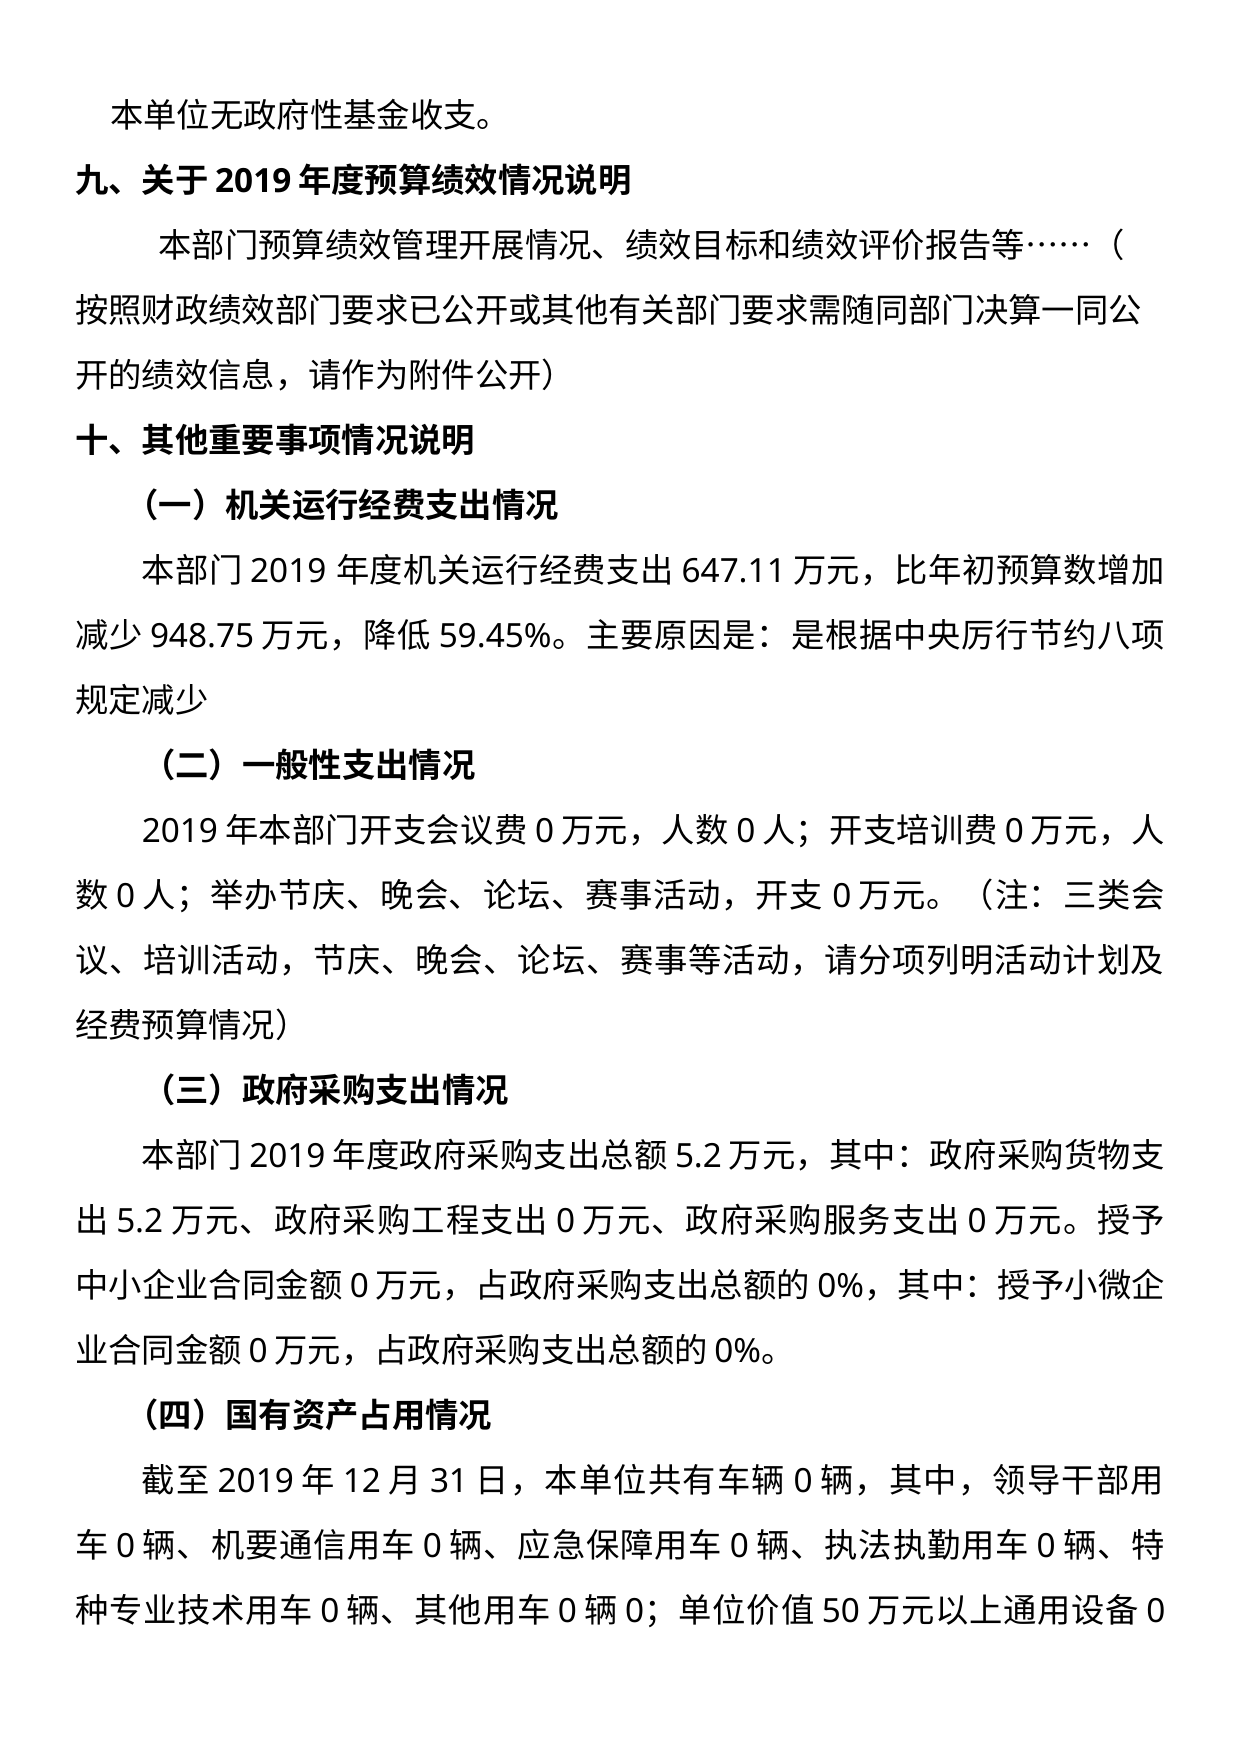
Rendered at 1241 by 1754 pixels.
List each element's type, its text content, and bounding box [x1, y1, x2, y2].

text 本部门2019年度政府采购支出总额5.2万元，其中：政府采购货物支出5.2万元、政府采购工程支出0万元、政府采购服务支出0万元。授予中小企业合同金额0万元，占政府采购支出总额的0%，其中：授予小微企业合同金额0万元，占政府采购支出总额的0%。 [75, 1121, 1165, 1381]
text 2019年本部门开支会议费0万元，人数0人；开支培训费0万元，人数0人；举办节庆、晚会、论坛、赛事活动，开支0万元。（注：三类会议、培训活动，节庆、晚会、论坛、赛事等活动，请分项列明活动计划及经费预算情况） [75, 796, 1165, 1056]
text 本单位无政府性基金收支。 [75, 81, 1165, 146]
text （三）政府采购支出情况 [75, 1056, 1165, 1121]
text 按照财政绩效部门要求已公开或其他有关部门要求需随同部门决算一同公开的绩效信息，请作为附件公开） [75, 276, 1165, 406]
text （二）一般性支出情况 [75, 731, 1165, 796]
text （四）国有资产占用情况 [75, 1381, 1165, 1446]
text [75, 1446, 1165, 1641]
text 九、关于2019年度预算绩效情况说明 [75, 146, 1165, 211]
text 本部门2019 年度机关运行经费支出647.11万元，比年初预算数增加减少948.75万元，降低59.45%。主要原因是：是根据中央厉行节约八项规定减少 [75, 536, 1165, 731]
text 十、其他重要事项情况说明 [75, 406, 1165, 471]
text （一）机关运行经费支出情况 [75, 471, 1165, 536]
text 本部门预算绩效管理开展情况、绩效目标和绩效评价报告等……（ [75, 211, 1165, 276]
